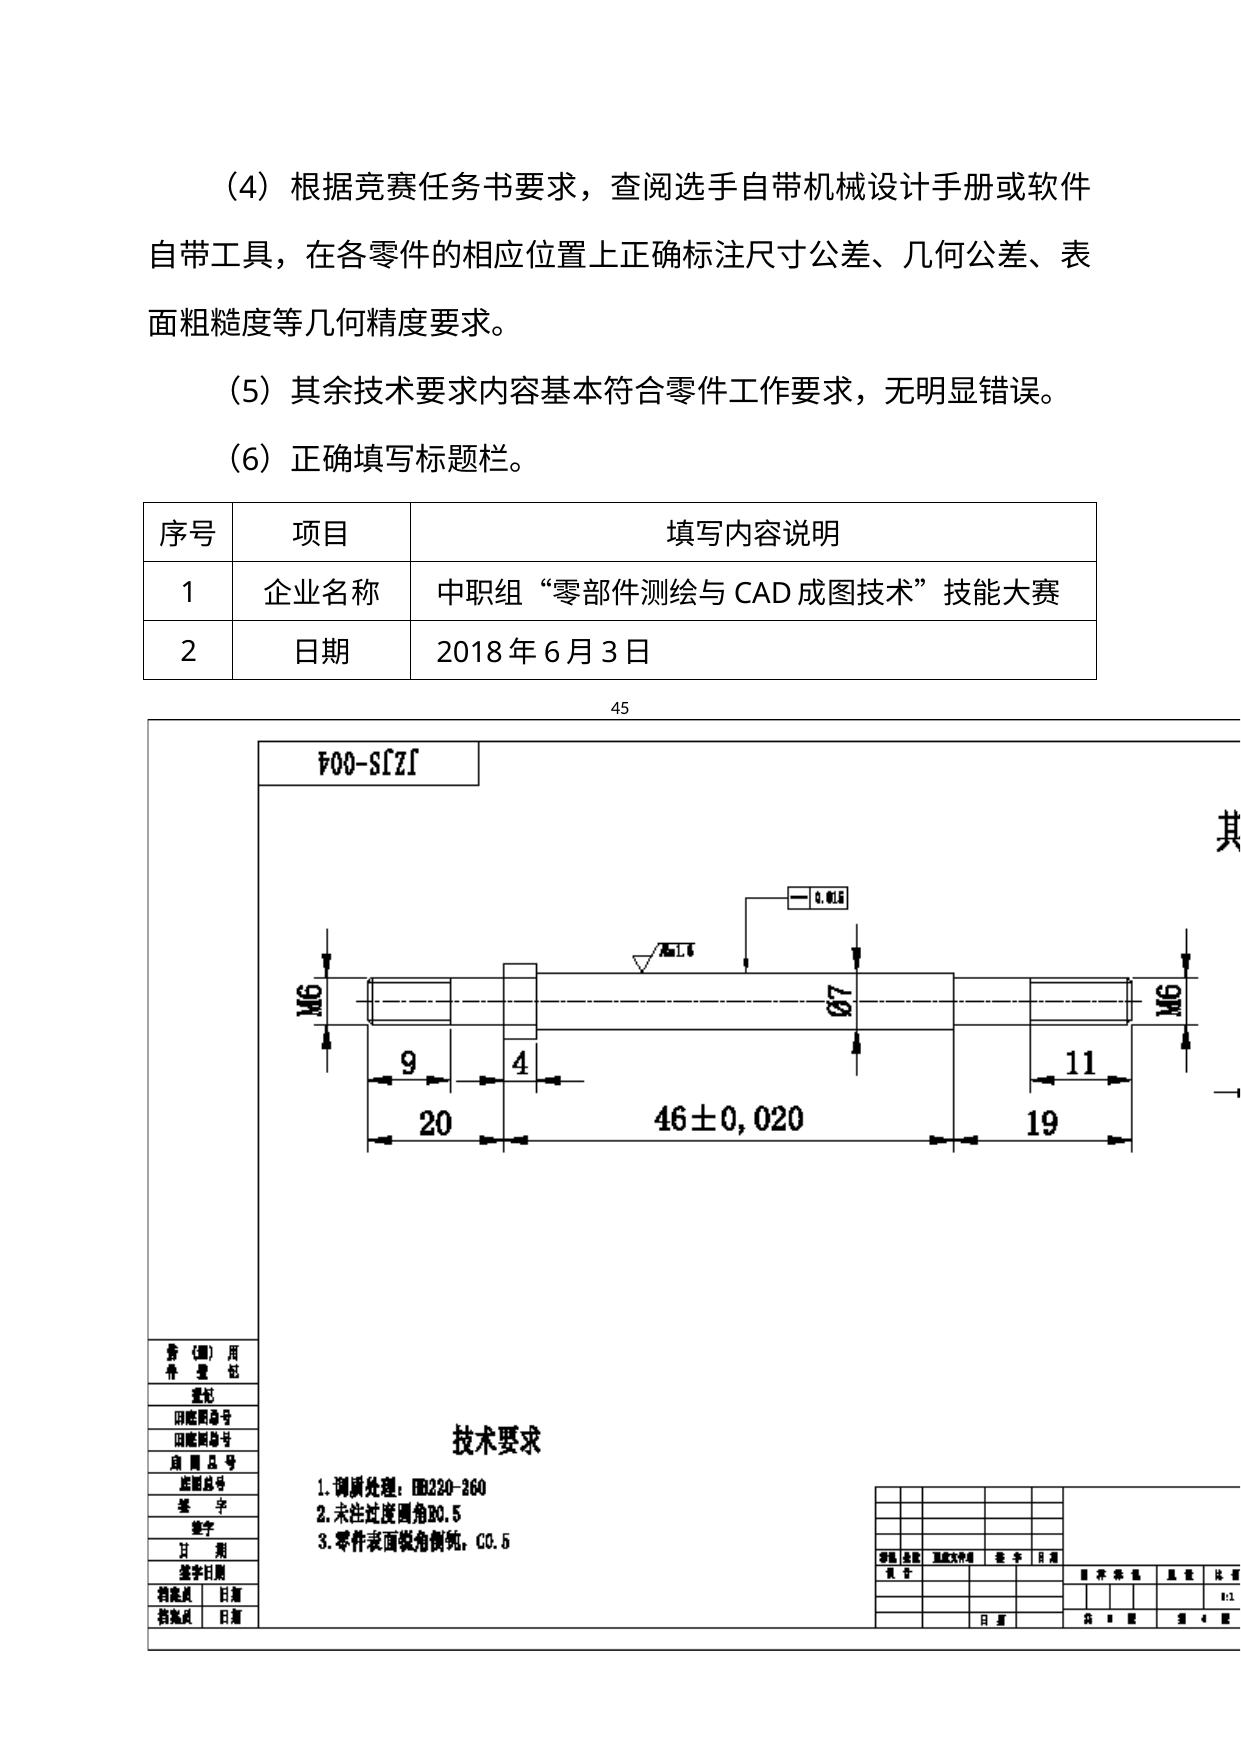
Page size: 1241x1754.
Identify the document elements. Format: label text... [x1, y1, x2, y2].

list （6）正确填写标题栏。 [210, 434, 1092, 479]
table_cell 1 [144, 562, 232, 620]
table_cell 2018年6月3日 [411, 621, 1096, 679]
table_header 项目 [233, 503, 410, 561]
list （4）根据竞赛任务书要求，查阅选手自带机械设计手册或软件自带工具，在各零件的相应位置上正确标注尺寸公差、几何公差、表面粗糙度等几何精度要求。 [148, 162, 1092, 343]
table_cell 中职组“零部件测绘与CAD成图技术”技能大赛 [411, 562, 1096, 620]
table_header 填写内容说明 [411, 503, 1096, 561]
table_cell 企业名称 [233, 562, 410, 620]
table_header 序号 [144, 503, 232, 561]
table_cell 日期 [233, 621, 410, 679]
table_cell 2 [144, 621, 232, 679]
list （5）其余技术要求内容基本符合零件工作要求，无明显错误。 [210, 366, 1092, 411]
